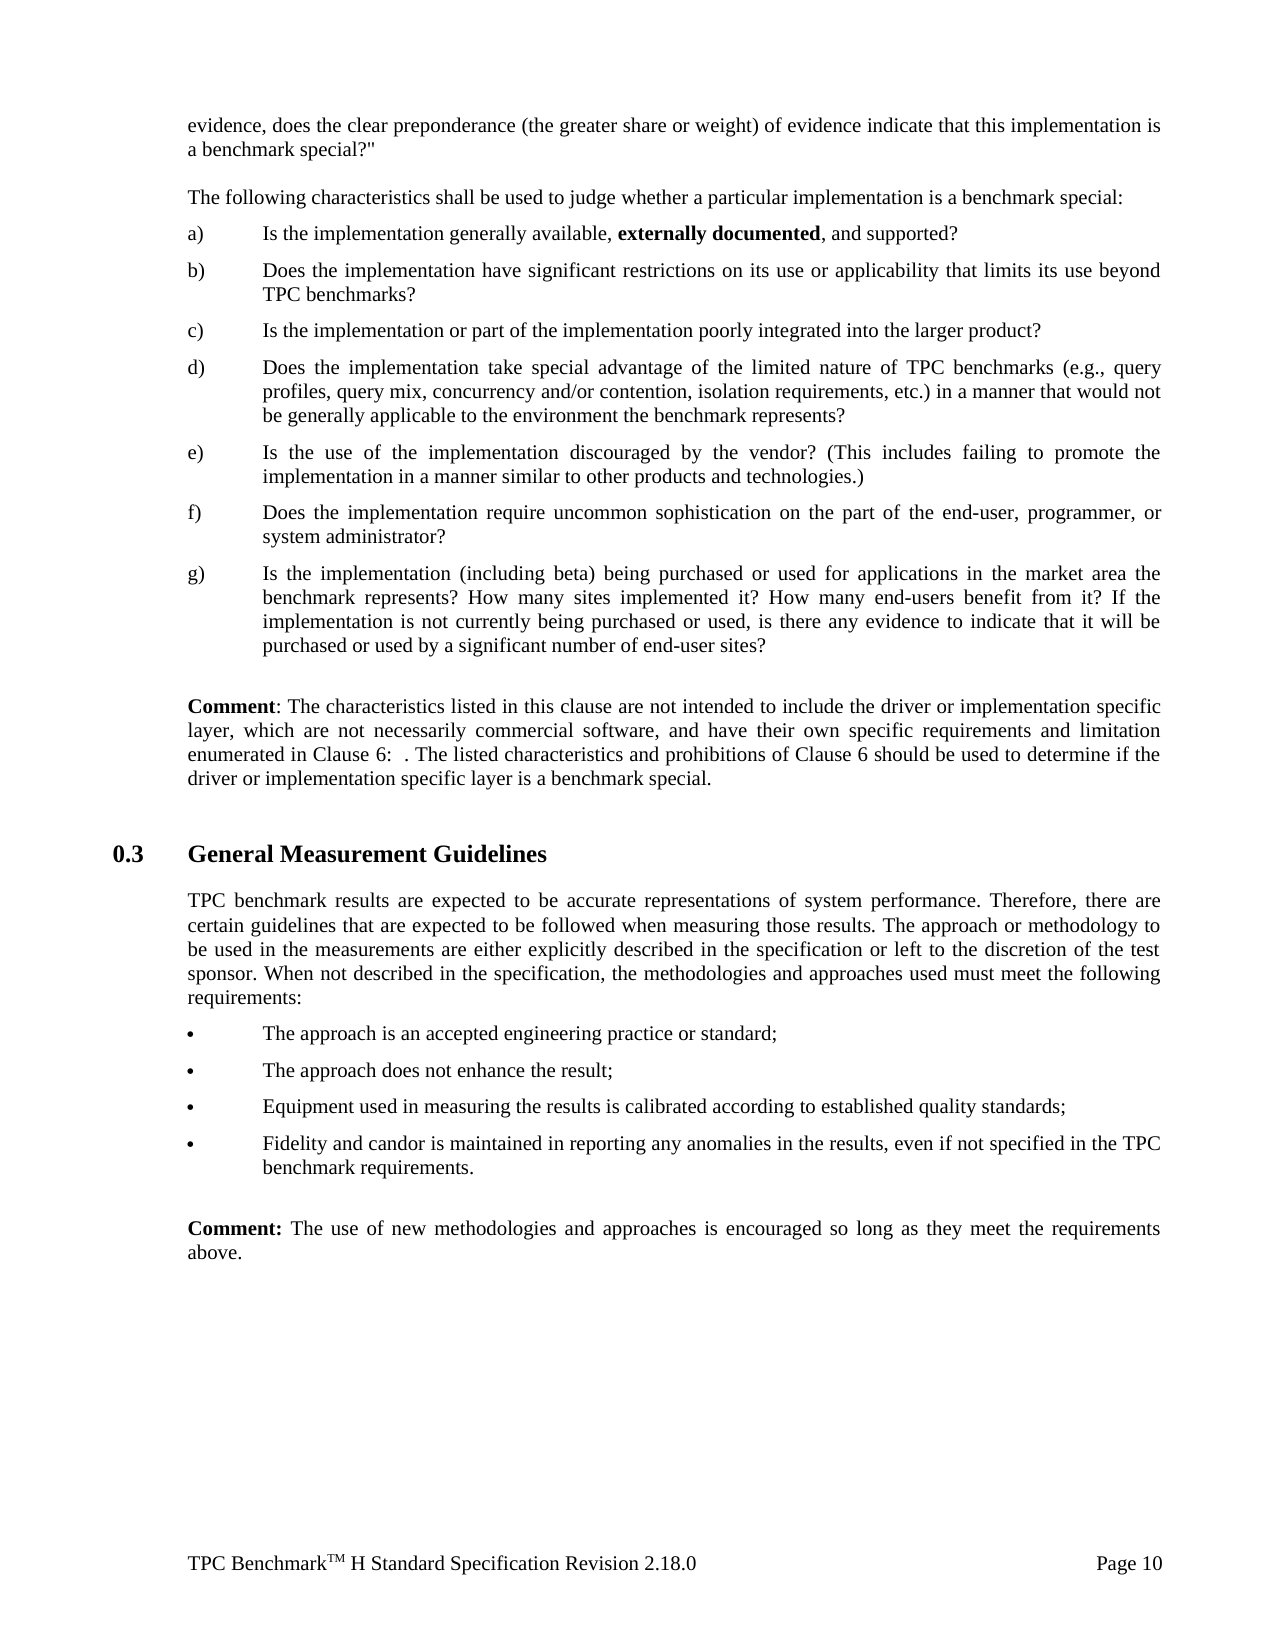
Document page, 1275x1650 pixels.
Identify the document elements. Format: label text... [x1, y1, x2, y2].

text Is the use of the implementation discouraged by the vendor? (This includes failing to promote the implementation in a manner similar to other products and technologies.) [187, 440, 1162, 488]
text Is the implementation generally available, externally documented, and supported? [187, 221, 1162, 245]
text The approach does not enhance the result; [187, 1058, 1162, 1082]
text Does the implementation have significant restrictions on its use or applicability that limits its use beyond TPC benchmarks? [187, 258, 1162, 306]
text Comment: The use of new methodologies and approaches is encouraged so long as they meet the requirements above. [187, 1216, 1162, 1264]
text Does the implementation require uncommon sophistication on the part of the end-user, programmer, or system administrator? [187, 500, 1162, 548]
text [187, 112, 1162, 161]
text Comment: The characteristics listed in this clause are not intended to include the driver or implementation specific layer, which are not necessarily commercial software, and have their own specific requirements and limitation enumerated in Clause 6: . The listed characteristics and prohibitions of Clause 6 should be used to determine if the driver or implementation specific layer is a benchmark special. [187, 694, 1162, 790]
text Fidelity and candor is maintained in reporting any anomalies in the results, even if not specified in the TPC benchmark requirements. [187, 1131, 1162, 1179]
text Does the implementation take special advantage of the limited nature of TPC benchmarks (e.g., query profiles, query mix, concurrency and/or contention, isolation requirements, etc.) in a manner that would not be generally applicable to the environment the benchmark represents? [187, 355, 1162, 427]
text TPC benchmark results are expected to be accurate representations of system performance. Therefore, there are certain guidelines that are expected to be followed when measuring those results. The approach or methodology to be used in the measurements are either explicitly described in the specification or left to the discretion of the test sponsor. When not described in the specification, the methodologies and approaches used must meet the following requirements: [187, 888, 1162, 1009]
text Equipment used in measuring the results is calibrated according to established quality standards; [187, 1094, 1162, 1118]
text Is the implementation (including beta) being purchased or used for applications in the market area the benchmark represents? How many sites implemented it? How many end-users benefit from it? If the implementation is not currently being purchased or used, is there any evidence to indicate that it will be purchased or used by a significant number of end-user sites? [187, 561, 1162, 657]
subtitle General Measurement Guidelines [112, 839, 1162, 868]
text The approach is an accepted engineering practice or standard; [187, 1021, 1162, 1045]
text Is the implementation or part of the implementation poorly integrated into the larger product? [187, 318, 1162, 342]
text The following characteristics shall be used to judge whether a particular implementation is a benchmark special: [187, 185, 1162, 209]
